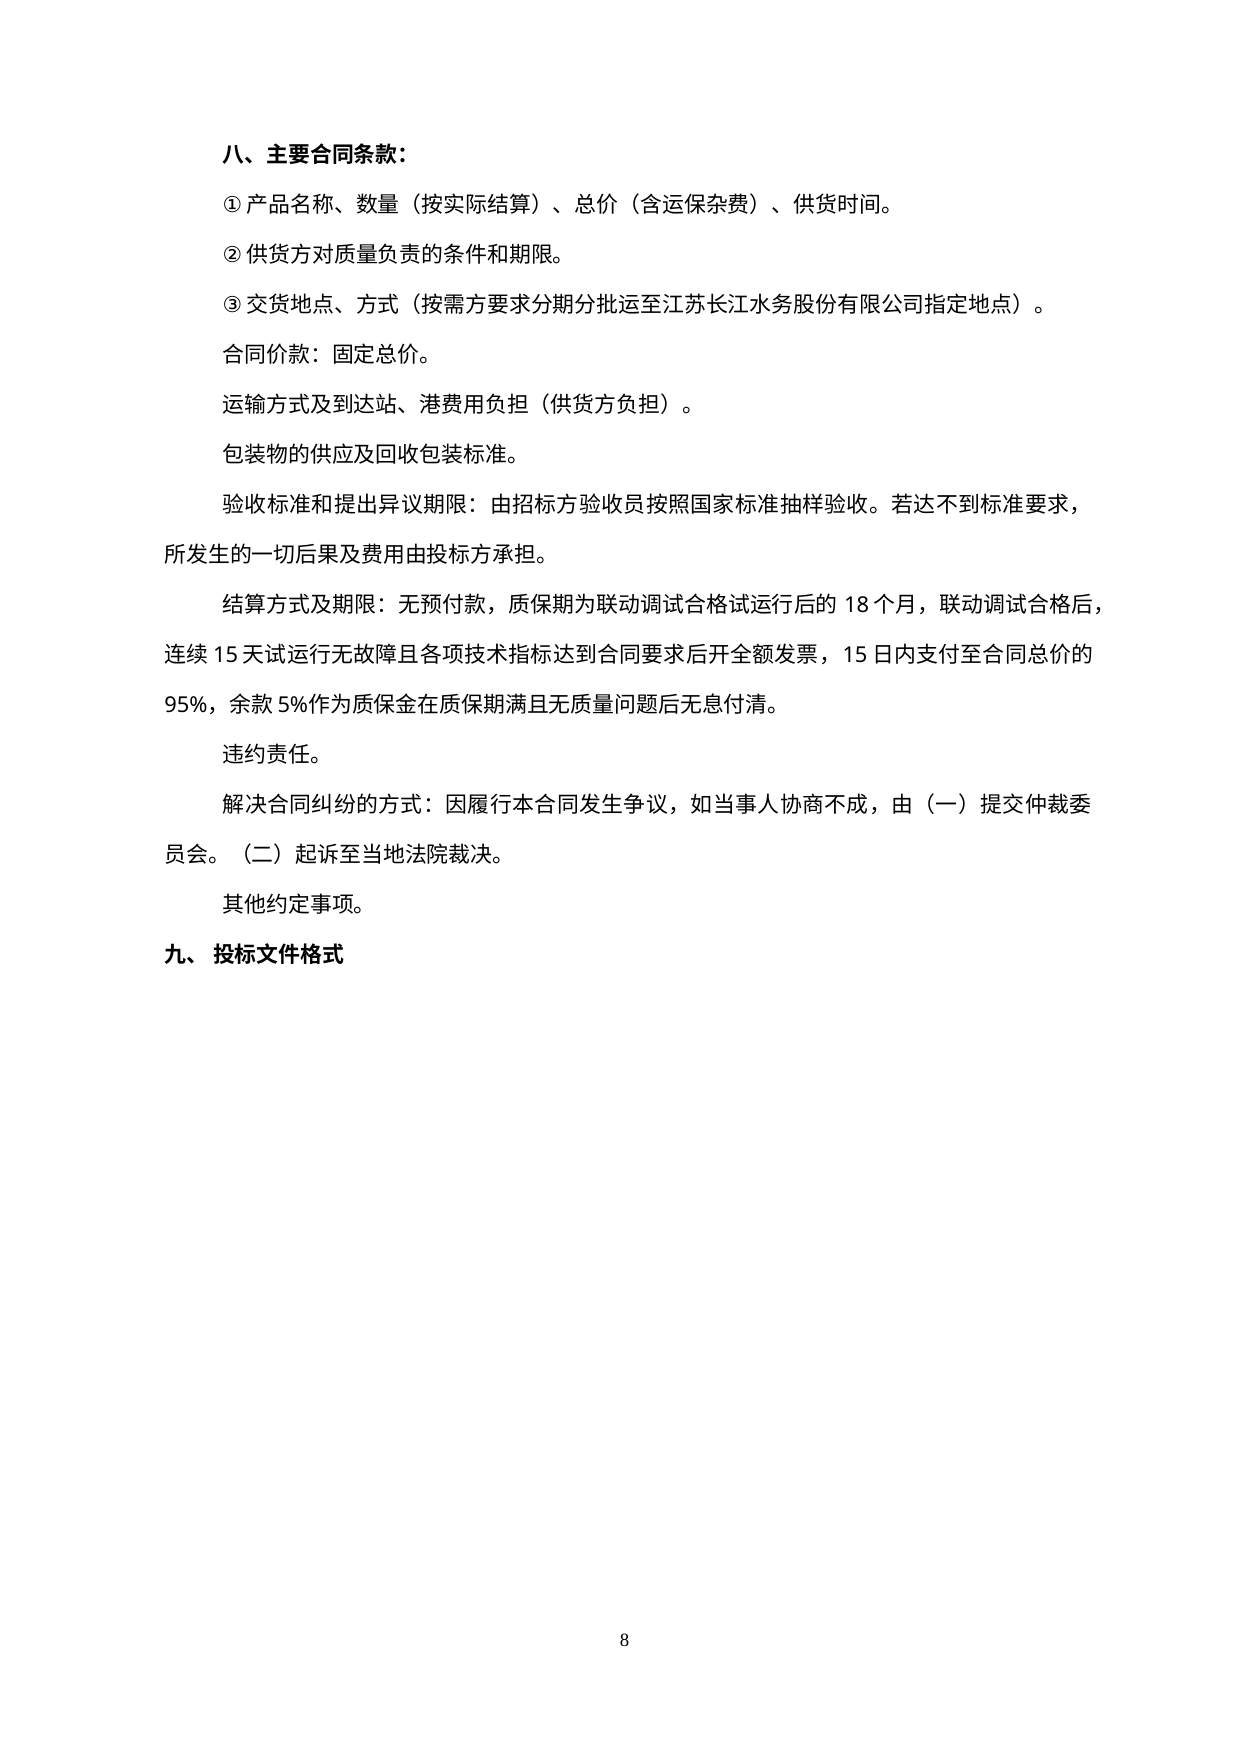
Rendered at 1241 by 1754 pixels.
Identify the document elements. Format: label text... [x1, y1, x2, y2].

text 包装物的供应及回收包装标准。 [164, 422, 1094, 472]
text 结算方式及期限：无预付款，质保期为联动调试合格试运行后的18个月，联动调试合格后，连续15天试运行无故障且各项技术指标达到合同要求后开全额发票，15日内支付至合同总价的95%，余款5%作为质保金在质保期满且无质量问题后无息付清。 [164, 572, 1094, 722]
text 验收标准和提出异议期限：由招标方验收员按照国家标准抽样验收。若达不到标准要求，所发生的一切后果及费用由投标方承担。 [164, 472, 1094, 572]
text 其他约定事项。 [164, 872, 1094, 922]
text ①产品名称、数量（按实际结算）、总价（含运保杂费）、供货时间。 [164, 172, 1094, 222]
text 解决合同纠纷的方式：因履行本合同发生争议，如当事人协商不成，由（一）提交仲裁委员会。（二）起诉至当地法院裁决。 [164, 772, 1094, 872]
text 合同价款：固定总价。 [164, 322, 1094, 372]
text 违约责任。 [164, 722, 1094, 772]
text ③交货地点、方式（按需方要求分期分批运至江苏长江水务股份有限公司指定地点）。 [164, 272, 1094, 322]
text 九、 投标文件格式 [164, 922, 1094, 972]
text 八、主要合同条款： [164, 122, 1094, 172]
text ②供货方对质量负责的条件和期限。 [164, 222, 1094, 272]
text 运输方式及到达站、港费用负担（供货方负担）。 [164, 372, 1094, 422]
